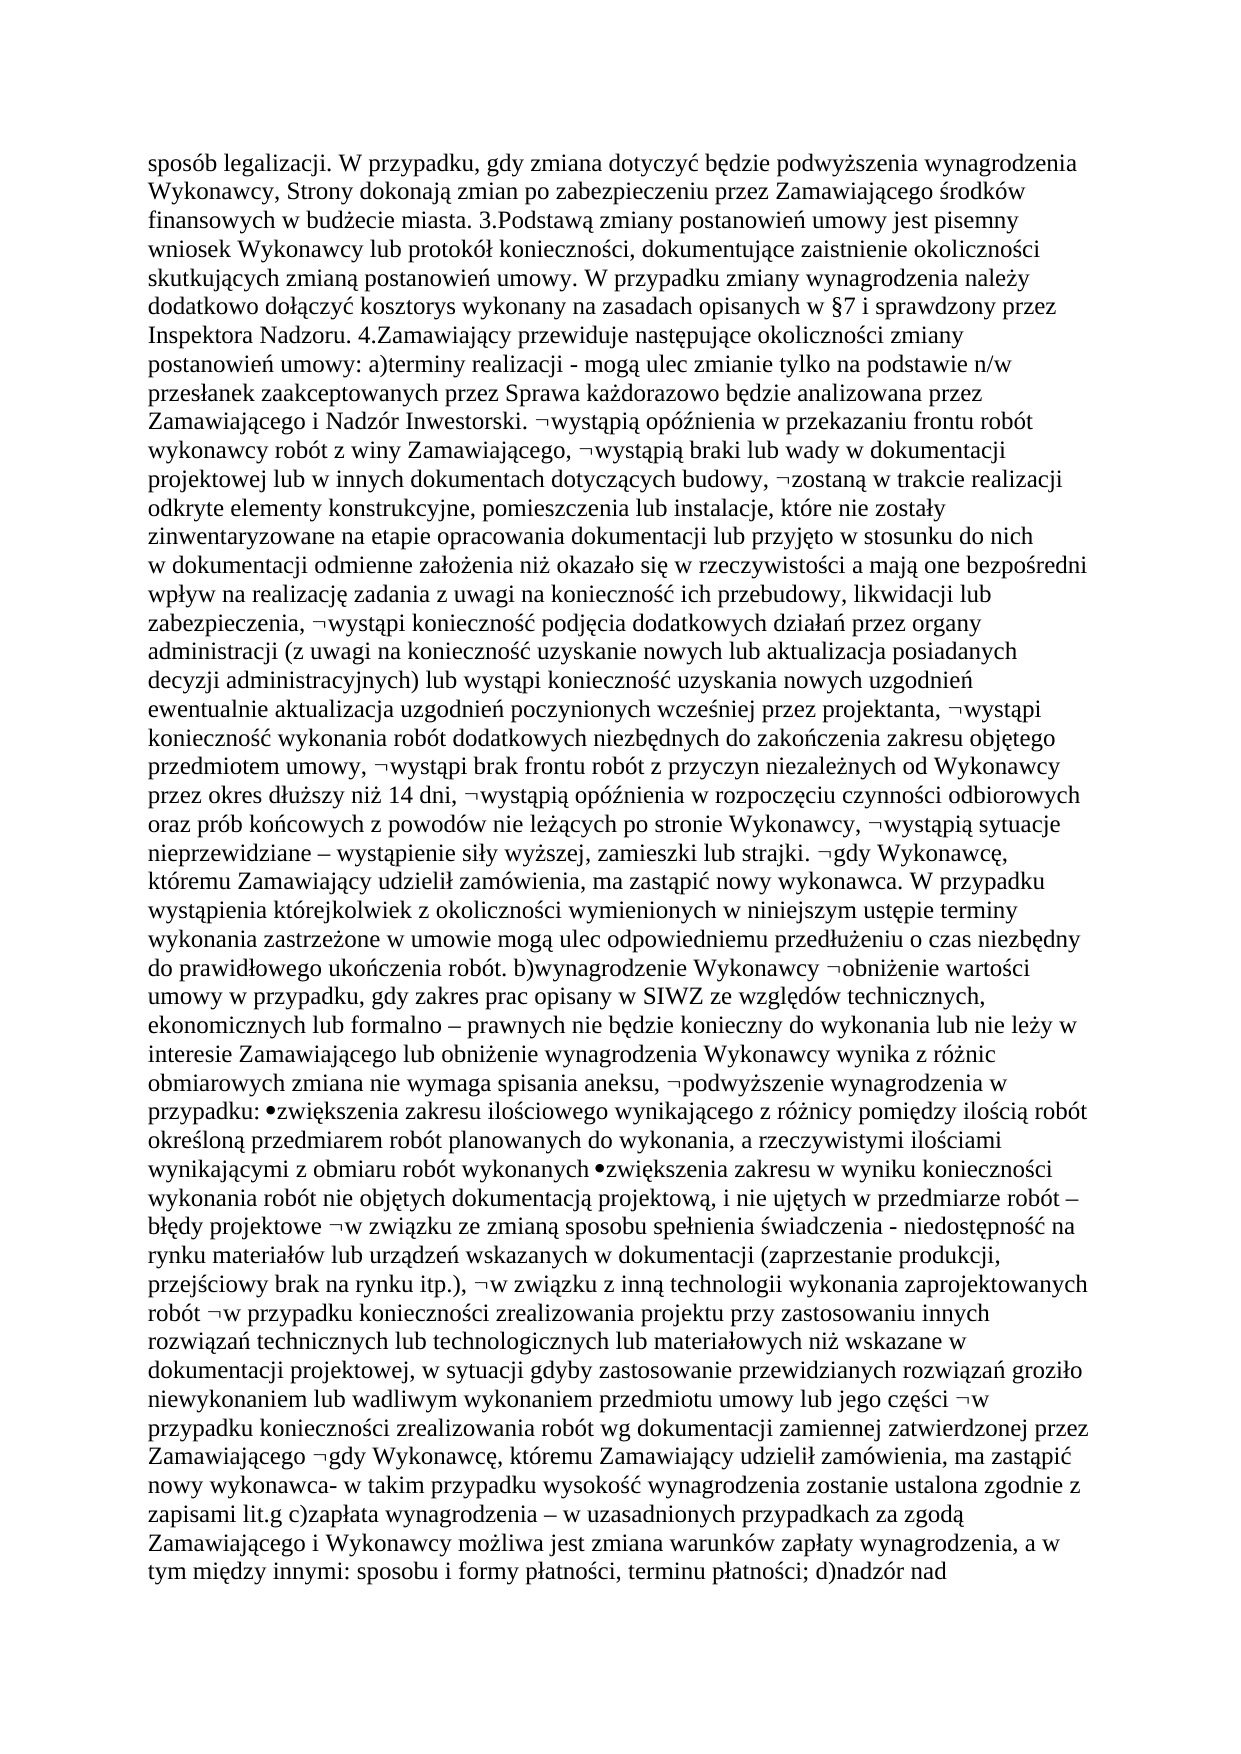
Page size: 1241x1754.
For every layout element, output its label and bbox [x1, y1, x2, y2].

text [148, 148, 1093, 1585]
